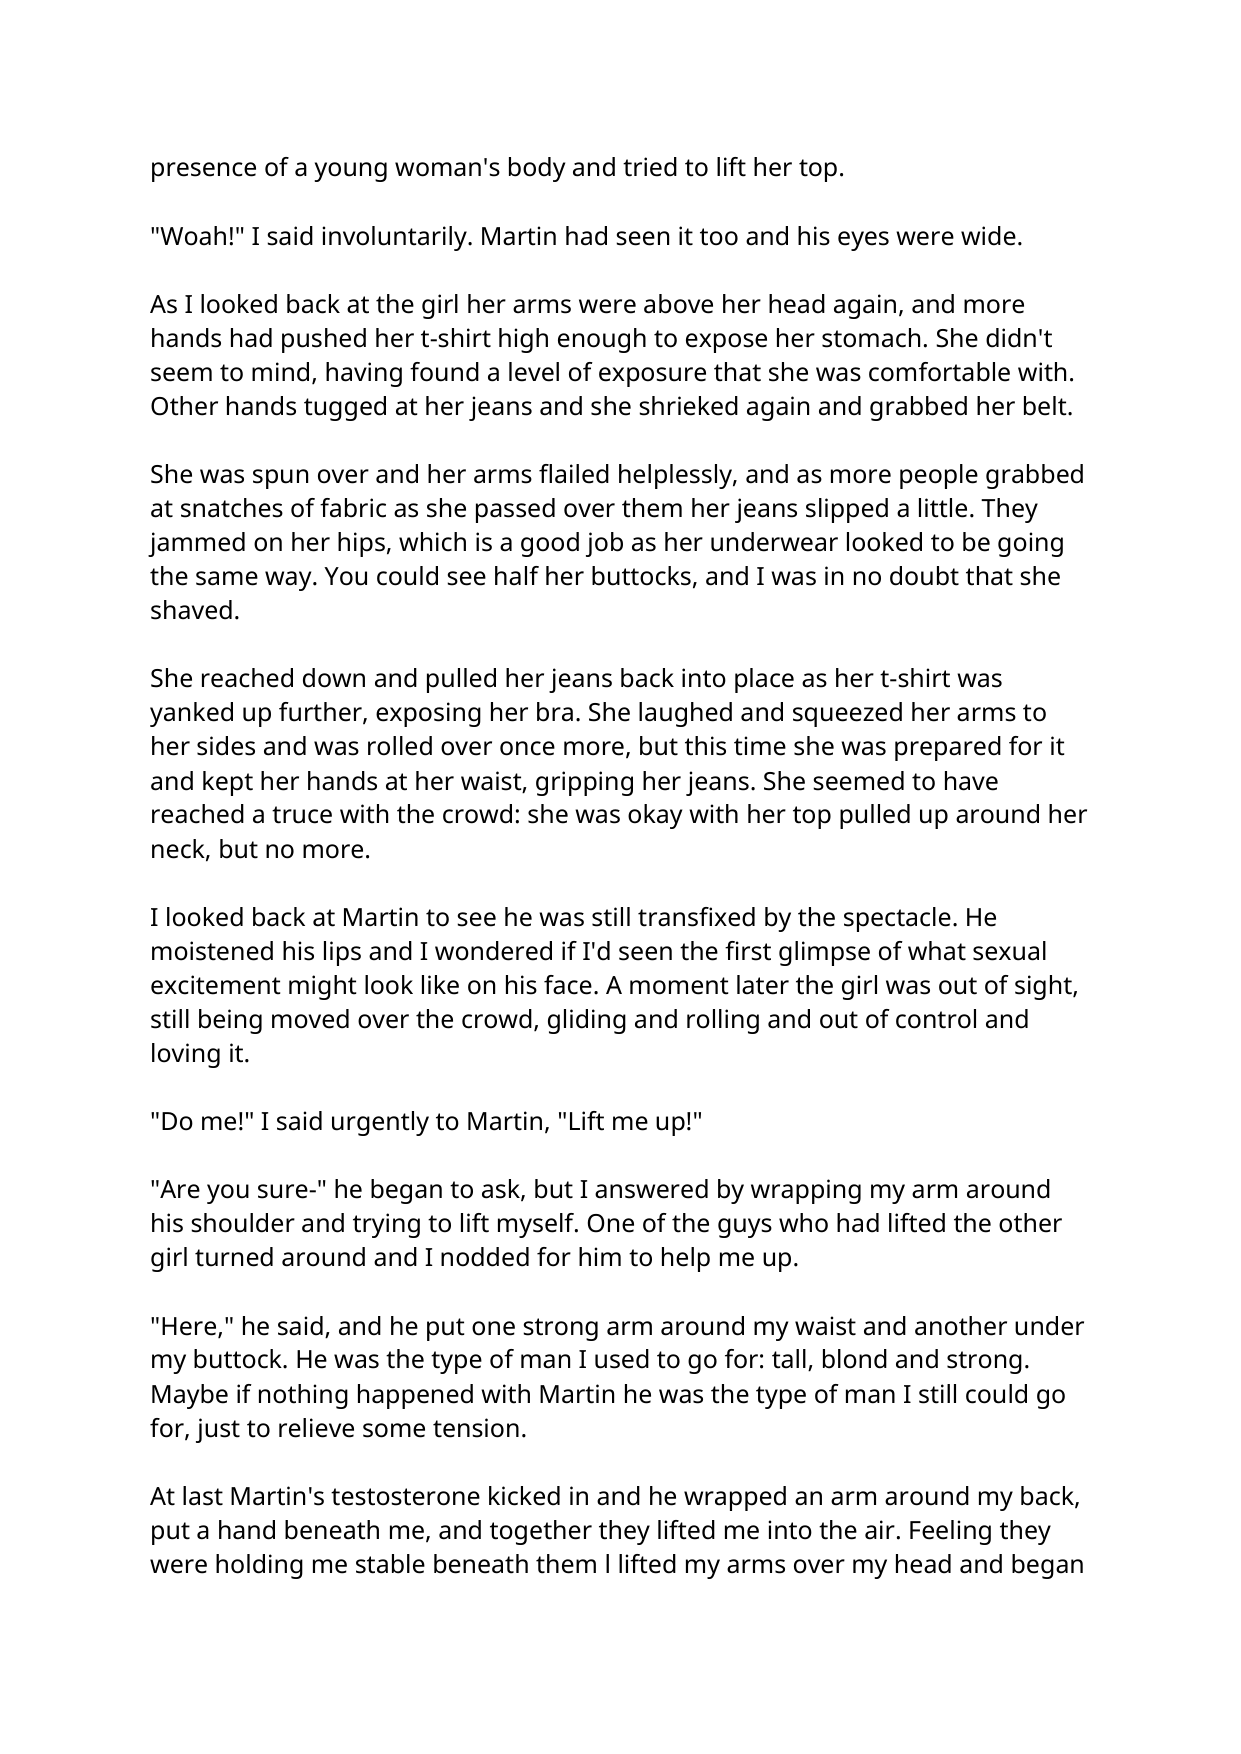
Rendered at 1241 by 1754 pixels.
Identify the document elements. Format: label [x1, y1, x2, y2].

text [150, 150, 1090, 1581]
